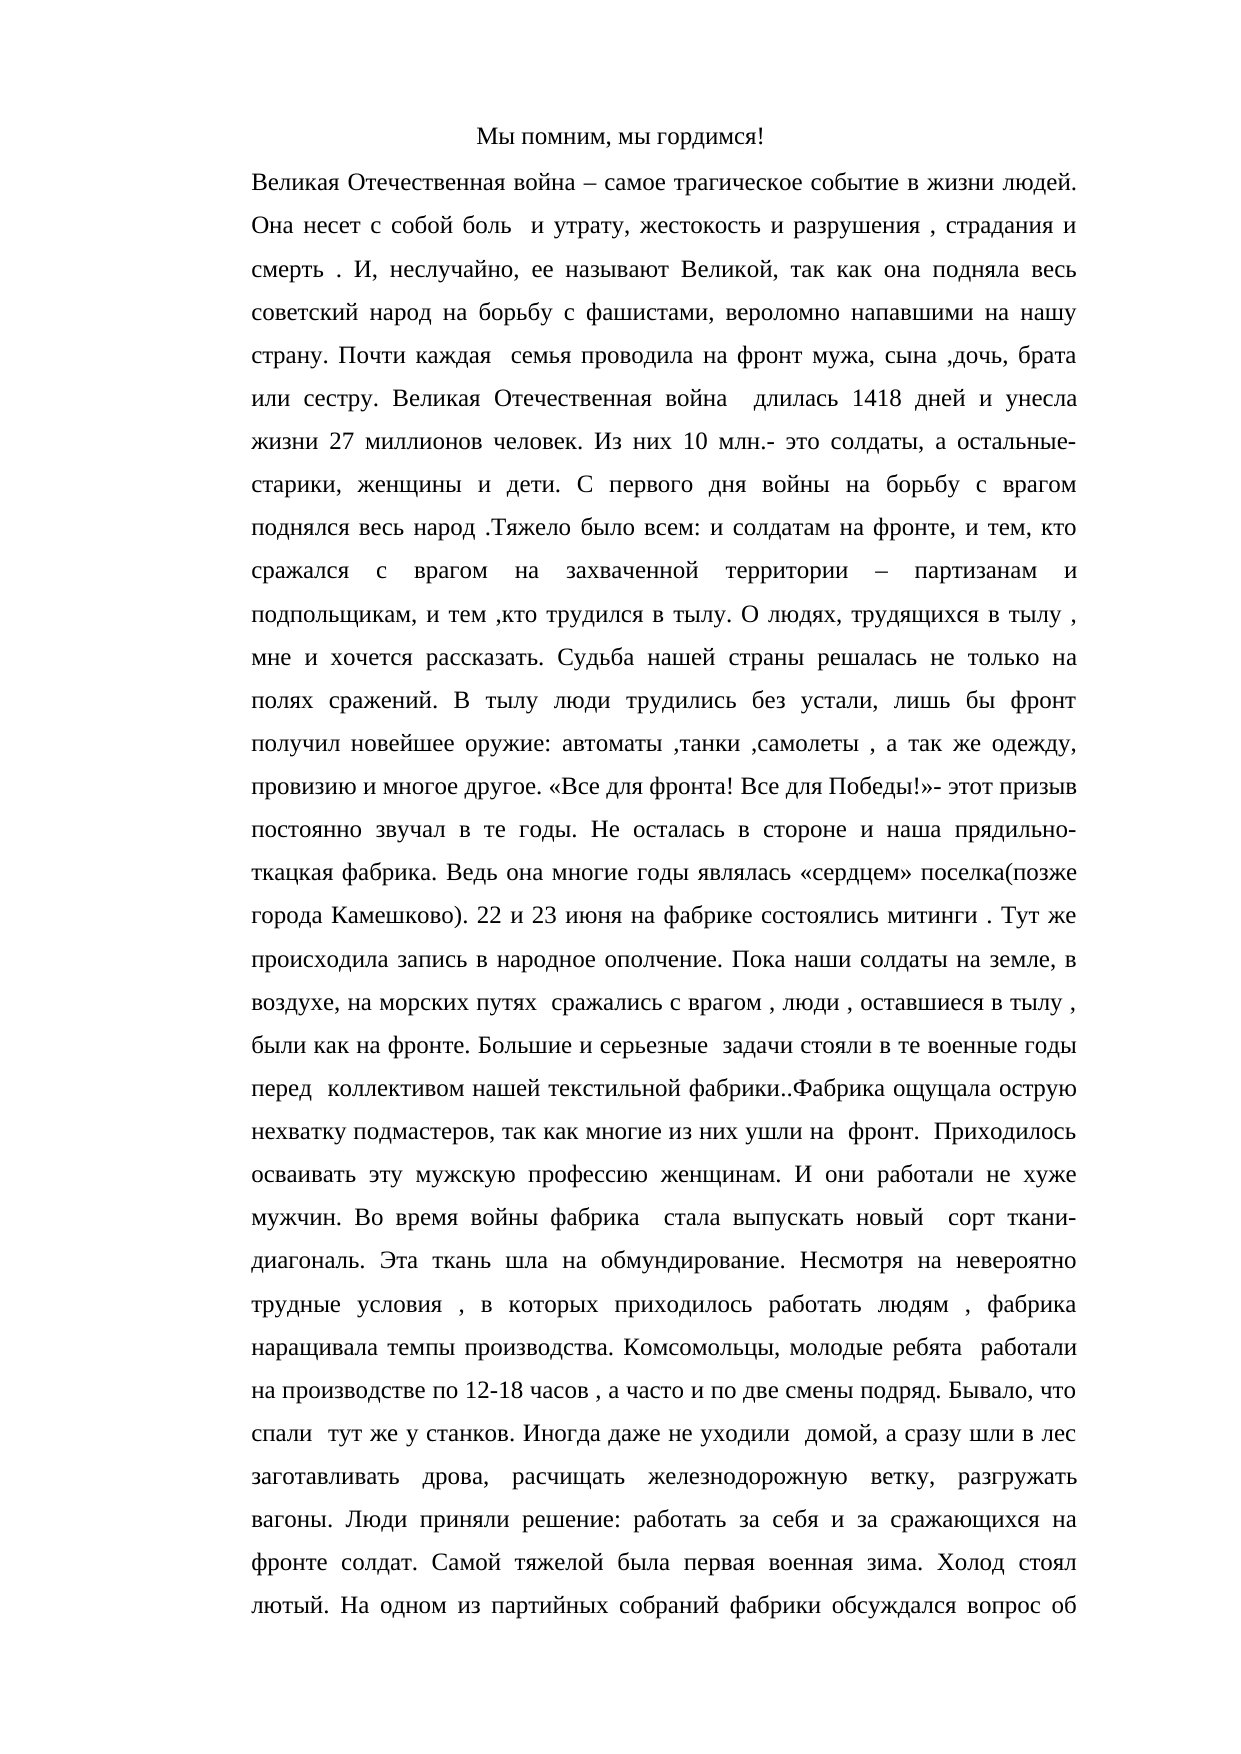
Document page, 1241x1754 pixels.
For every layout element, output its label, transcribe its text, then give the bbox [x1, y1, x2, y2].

text Мы помним, мы гордимся! [251, 121, 1078, 150]
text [251, 167, 1078, 1619]
